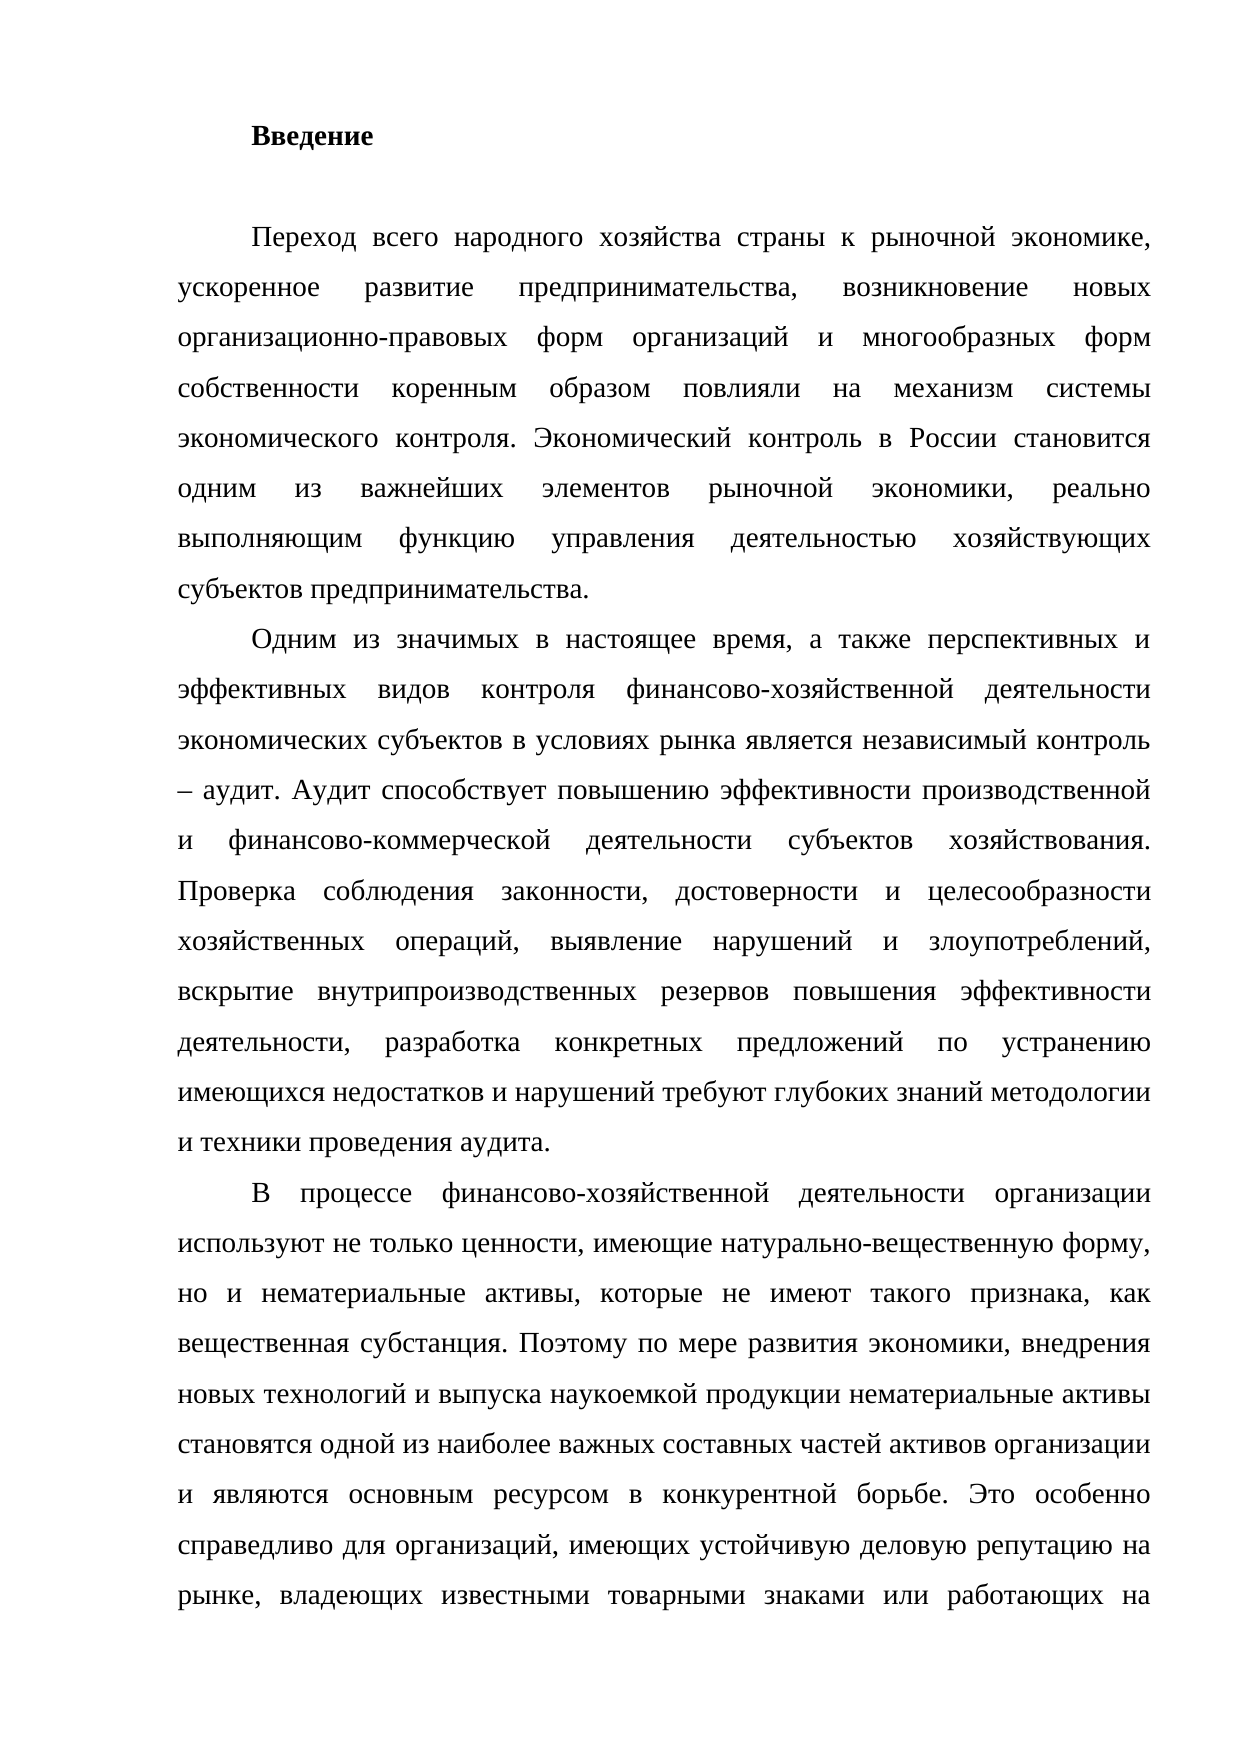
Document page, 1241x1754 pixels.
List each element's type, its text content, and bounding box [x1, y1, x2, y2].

text Переход всего народного хозяйства страны к рыночной экономике, ускоренное развитие предпринимательства, возникновение новых организационно-правовых форм организаций и многообразных форм собственности коренным образом повлияли на механизм системы экономического контроля. Экономический контроль в России становится одним из важнейших элементов рыночной экономики, реально выполняющим функцию управления деятельностью хозяйствующих субъектов предпринимательства. [177, 219, 1152, 604]
text Одним из значимых в настоящее время, а также перспективных и эффективных видов контроля финансово-хозяйственной деятельности экономических субъектов в условиях рынка является независимый контроль – аудит. Аудит способствует повышению эффективности производственной и финансово-коммерческой деятельности субъектов хозяйствования. Проверка соблюдения законности, достоверности и целесообразности хозяйственных операций, выявление нарушений и злоупотреблений, вскрытие внутрипроизводственных резервов повышения эффективности деятельности, разработка конкретных предложений по устранению имеющихся недостатков и нарушений требуют глубоких знаний методологии и техники проведения аудита. [177, 621, 1152, 1158]
text Введение [177, 118, 1152, 152]
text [177, 1175, 1152, 1611]
